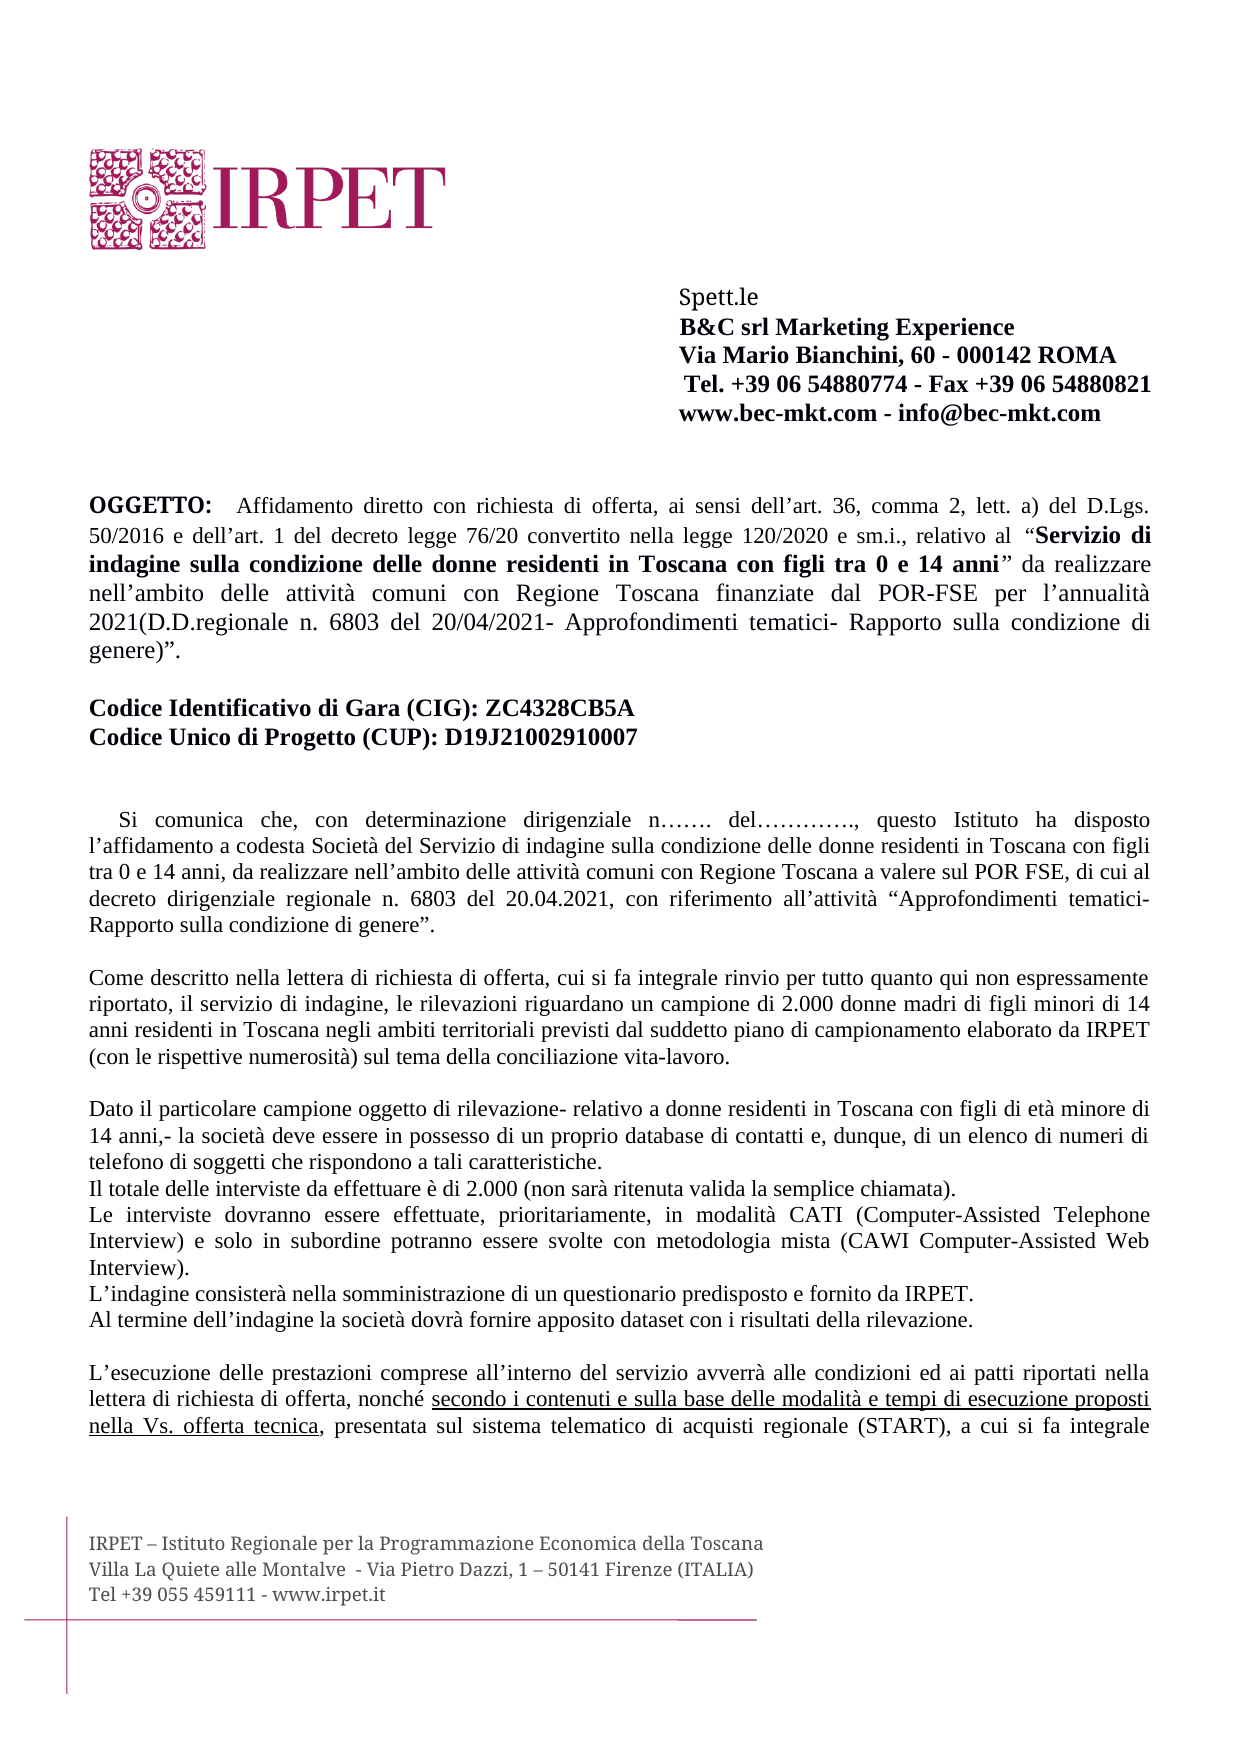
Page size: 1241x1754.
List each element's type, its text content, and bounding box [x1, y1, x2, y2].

text Le interviste dovranno essere effettuate, prioritariamente, in modalità CATI (Computer-Assisted Telephone Interview) e solo in subordine potranno essere svolte con metodologia mista (CAWI Computer-Assisted Web Interview). [89, 1201, 1152, 1280]
text Il totale delle interviste da effettuare è di 2.000 (non sarà ritenuta valida la semplice chiamata). [89, 1174, 1152, 1201]
text B&C srl Marketing Experience [89, 312, 1152, 341]
text OGGETTO: Affidamento diretto con richiesta di offerta, ai sensi dell’art. 36, comma 2, lett. a) del D.Lgs. 50/2016 e dell’art. 1 del decreto legge 76/20 convertito nella legge 120/2020 e sm.i., relativo al “Servizio di indagine sulla condizione delle donne residenti in Toscana con figli tra 0 e 14 anni” da realizzare nell’ambito delle attività comuni con Regione Toscana finanziate dal POR-FSE per l’annualità 2021(D.D.regionale n. 6803 del 20/04/2021- Approfondimenti tematici- Rapporto sulla condizione di genere)”. [89, 489, 1152, 664]
text Al termine dell’indagine la società dovrà fornire apposito dataset con i risultati della rilevazione. [89, 1306, 1152, 1333]
text L’indagine consisterà nella somministrazione di un questionario predisposto e fornito da IRPET. [89, 1280, 1152, 1306]
text Tel. +39 06 54880774 - Fax +39 06 54880821 [89, 369, 1152, 398]
text Spett.le [605, 281, 1152, 312]
text Dato il particolare campione oggetto di rilevazione- relativo a donne residenti in Toscana con figli di età minore di 14 anni,- la società deve essere in possesso di un proprio database di contatti e, dunque, di un elenco di numeri di telefono di soggetti che rispondono a tali caratteristiche. [89, 1096, 1152, 1174]
text Via Mario Bianchini, 60 - 000142 ROMA [679, 341, 1152, 369]
text Codice Unico di Progetto (CUP): D19J21002910007 [89, 722, 1152, 751]
text Si comunica che, con determinazione dirigenziale n……. del…………., questo Istituto ha disposto l’affidamento a codesta Società del Servizio di indagine sulla condizione delle donne residenti in Toscana con figli tra 0 e 14 anni, da realizzare nell’ambito delle attività comuni con Regione Toscana a valere sul POR FSE, di cui al decreto dirigenziale regionale n. 6803 del 20.04.2021, con riferimento all’attività “Approfondimenti tematici- Rapporto sulla condizione di genere”. [89, 806, 1152, 937]
text www.bec-mkt.com - info@bec-mkt.com [679, 398, 1152, 427]
text Come descritto nella lettera di richiesta di offerta, cui si fa integrale rinvio per tutto quanto qui non espressamente riportato, il servizio di indagine, le rilevazioni riguardano un campione di 2.000 donne madri di figli minori di 14 anni residenti in Toscana negli ambiti territoriali previsti dal suddetto piano di campionamento elaborato da IRPET (con le rispettive numerosità) sul tema della conciliazione vita-lavoro. [89, 964, 1152, 1069]
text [89, 1359, 1152, 1438]
picture [88, 147, 447, 250]
text Codice Identificativo di Gara (CIG): ZC4328CB5A [89, 693, 1152, 722]
